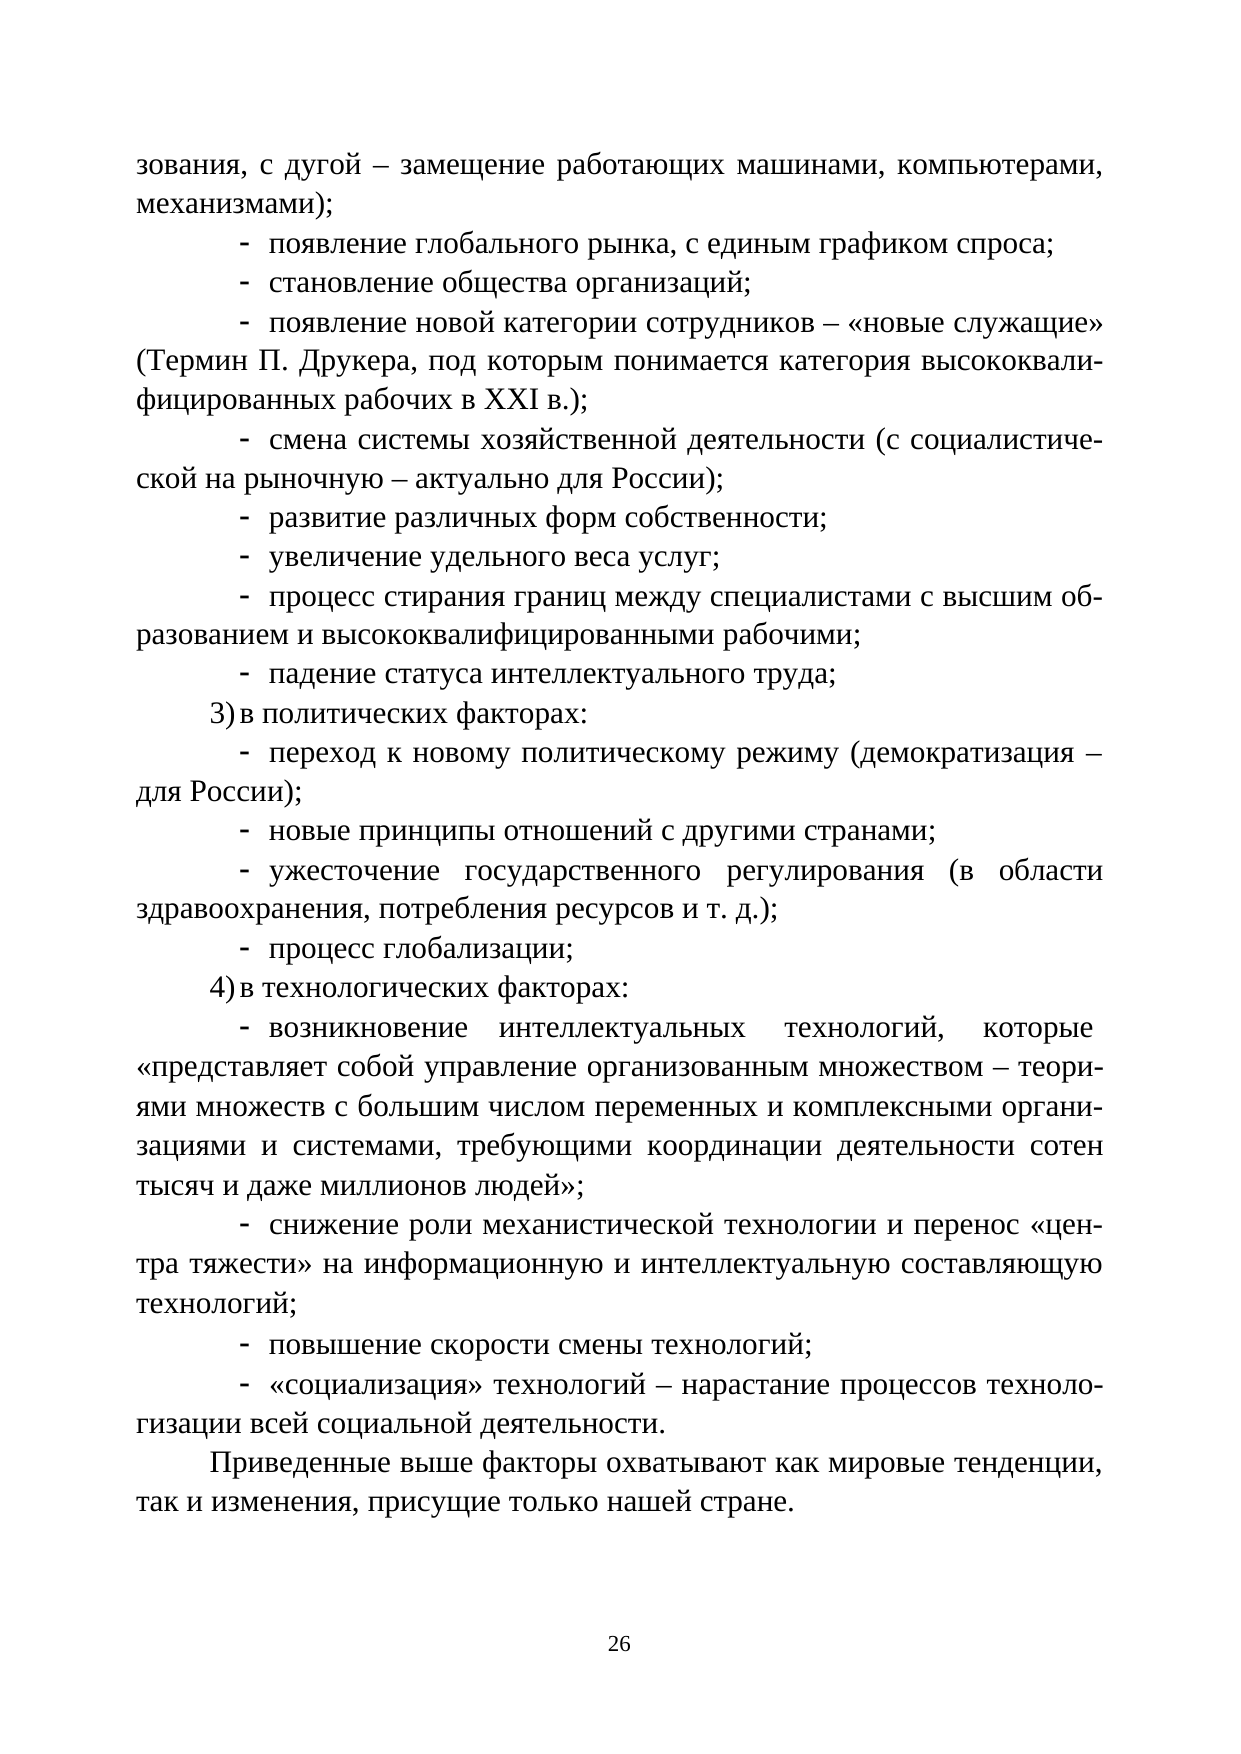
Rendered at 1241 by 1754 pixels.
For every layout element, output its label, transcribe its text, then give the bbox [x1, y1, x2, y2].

list смена системы хозяйственной деятельности (с социалистиче- ской на рыночную – актуально для России); [136, 420, 1104, 495]
list увеличение удельного веса услуг; [239, 537, 1157, 573]
list развитие различных форм собственности; [239, 498, 1157, 534]
list снижение роли механистической технологии и перенос «цен- тра тяжести» на информационную и интеллектуальную составляющую технологий; [136, 1205, 1104, 1320]
list процесс стирания границ между специалистами с высшим об- разованием и высококвалифицированными рабочими; [136, 577, 1104, 651]
list в политических факторах: [209, 694, 1157, 730]
list новые принципы отношений с другими странами; [239, 811, 1157, 847]
list появление новой категории сотрудников – «новые служащие» (Термин П. Друкера, под которым понимается категория высококвали- фицированных рабочих в XXI в.); [136, 303, 1105, 416]
list «социализация» технологий – нарастание процессов техноло- гизации всей социальной деятельности. [136, 1365, 1104, 1440]
list появление глобального рынка, с единым графиком спроса; [239, 224, 1157, 260]
list переход к новому политическому режиму (демократизация – для России); [136, 733, 1104, 808]
text «представляет собой управление организованным множеством – теори- ями множеств с большим числом переменных и комплексными органи- зациями и системами, требующими координации деятельности сотен тысяч и даже миллионов людей»; [136, 1047, 1105, 1202]
text зования, с дугой – замещение работающих машинами, компьютерами, механизмами); [136, 145, 1104, 221]
list ужесточение государственного регулирования (в области здравоохранения, потребления ресурсов и т. д.); [136, 851, 1104, 926]
list становление общества организаций; [239, 263, 1157, 299]
list процесс глобализации; [239, 929, 1157, 965]
text Приведенные выше факторы охватывают как мировые тенденции, так и изменения, присущие только нашей стране. [136, 1443, 1104, 1518]
list падение статуса интеллектуального труда; [239, 655, 1157, 691]
list повышение скорости смены технологий; [239, 1324, 1157, 1362]
list в технологических факторах: [209, 968, 1157, 1004]
list возникновение интеллектуальных технологий, которые [239, 1008, 1157, 1044]
